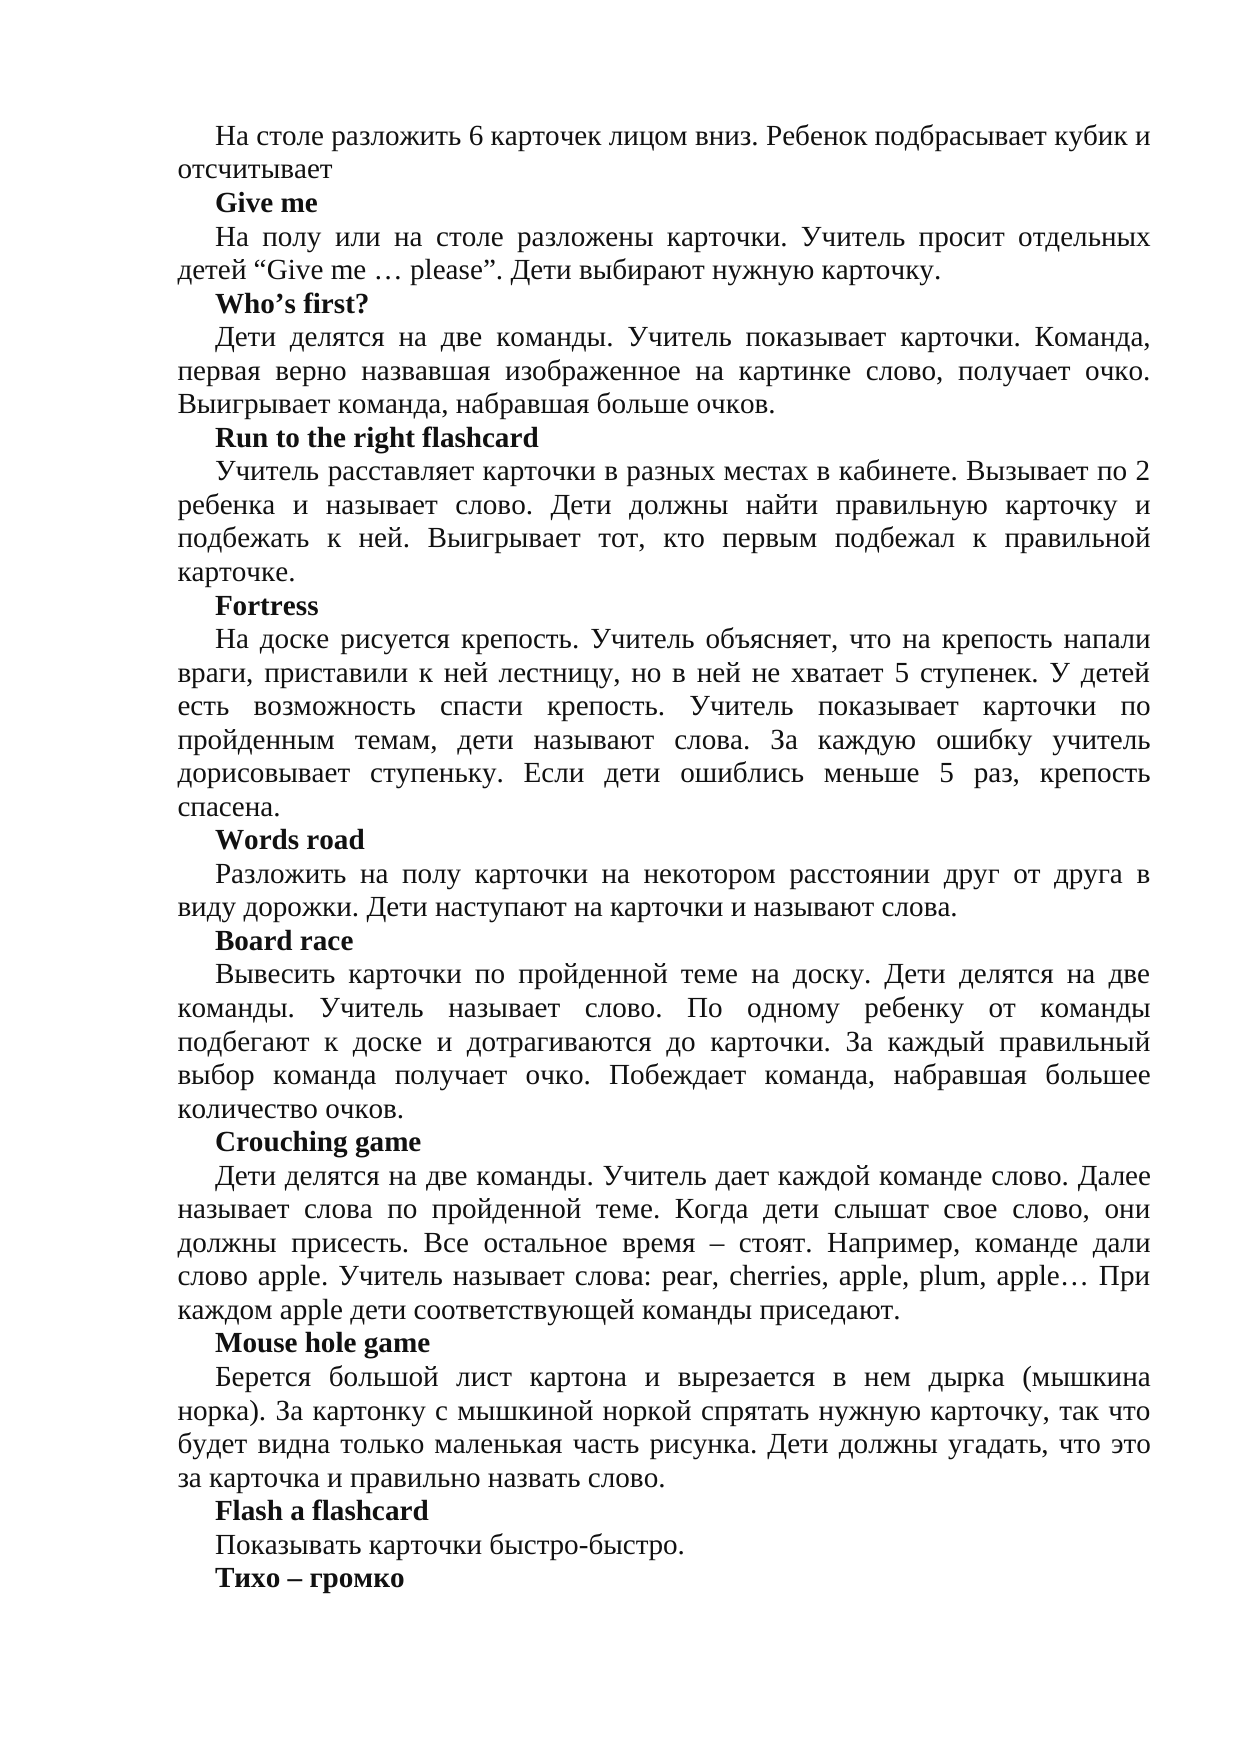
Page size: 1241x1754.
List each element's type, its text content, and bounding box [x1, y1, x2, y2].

text Берется большой лист картона и вырезается в нем дырка (мышкина норка). За картонку с мышкиной норкой спрятать нужную карточку, так что будет видна только маленькая часть рисунка. Дети должны угадать, что это за карточка и правильно назвать слово. [177, 1359, 1152, 1493]
text Показывать карточки быстро-быстро. [177, 1527, 1152, 1560]
text Crouching game [177, 1124, 1152, 1158]
text На доске рисуется крепость. Учитель объясняет, что на крепость напали враги, приставили к ней лестницу, но в ней не хватает 5 ступенек. У детей есть возможность спасти крепость. Учитель показывает карточки по пройденным темам, дети называют слова. За каждую ошибку учитель дорисовывает ступеньку. Если дети ошиблись меньше 5 раз, крепость спасена. [177, 621, 1152, 822]
text Give me [177, 185, 1152, 219]
text Разложить на полу карточки на некотором расстоянии друг от друга в виду дорожки. Дети наступают на карточки и называют слова. [177, 856, 1152, 923]
text Учитель расставляет карточки в разных местах в кабинете. Вызывает по 2 ребенка и называет слово. Дети должны найти правильную карточку и подбежать к ней. Выигрывает тот, кто первым подбежал к правильной карточке. [177, 453, 1152, 588]
text Тихо – громко [177, 1560, 1152, 1594]
text Run to the right flashcard [177, 420, 1152, 453]
text Words road [177, 822, 1152, 856]
text Дети делятся на две команды. Учитель дает каждой команде слово. Далее называет слова по пройденной теме. Когда дети слышат свое слово, они должны присесть. Все остальное время – стоят. Например, команде дали слово apple. Учитель называет слова: pear, cherries, apple, plum, apple… При каждом apple дети соответствующей команды приседают. [177, 1158, 1152, 1326]
text Mouse hole game [177, 1326, 1152, 1359]
text Who’s first? [177, 286, 1152, 319]
text Flash a flashcard [177, 1493, 1152, 1527]
text На полу или на столе разложены карточки. Учитель просит отдельных детей “Give me … please”. Дети выбирают нужную карточку. [177, 219, 1152, 286]
text Вывесить карточки по пройденной теме на доску. Дети делятся на две команды. Учитель называет слово. По одному ребенку от команды подбегают к доске и дотрагиваются до карточки. За каждый правильный выбор команда получает очко. Побеждает команда, набравшая большее количество очков. [177, 957, 1152, 1124]
text Дети делятся на две команды. Учитель показывает карточки. Команда, первая верно назвавшая изображенное на картинке слово, получает очко. Выигрывает команда, набравшая больше очков. [177, 319, 1152, 420]
text Fortress [177, 588, 1152, 621]
text На столе разложить 6 карточек лицом вниз. Ребенок подбрасывает кубик и отсчитывает [177, 118, 1152, 185]
text Board race [177, 923, 1152, 957]
